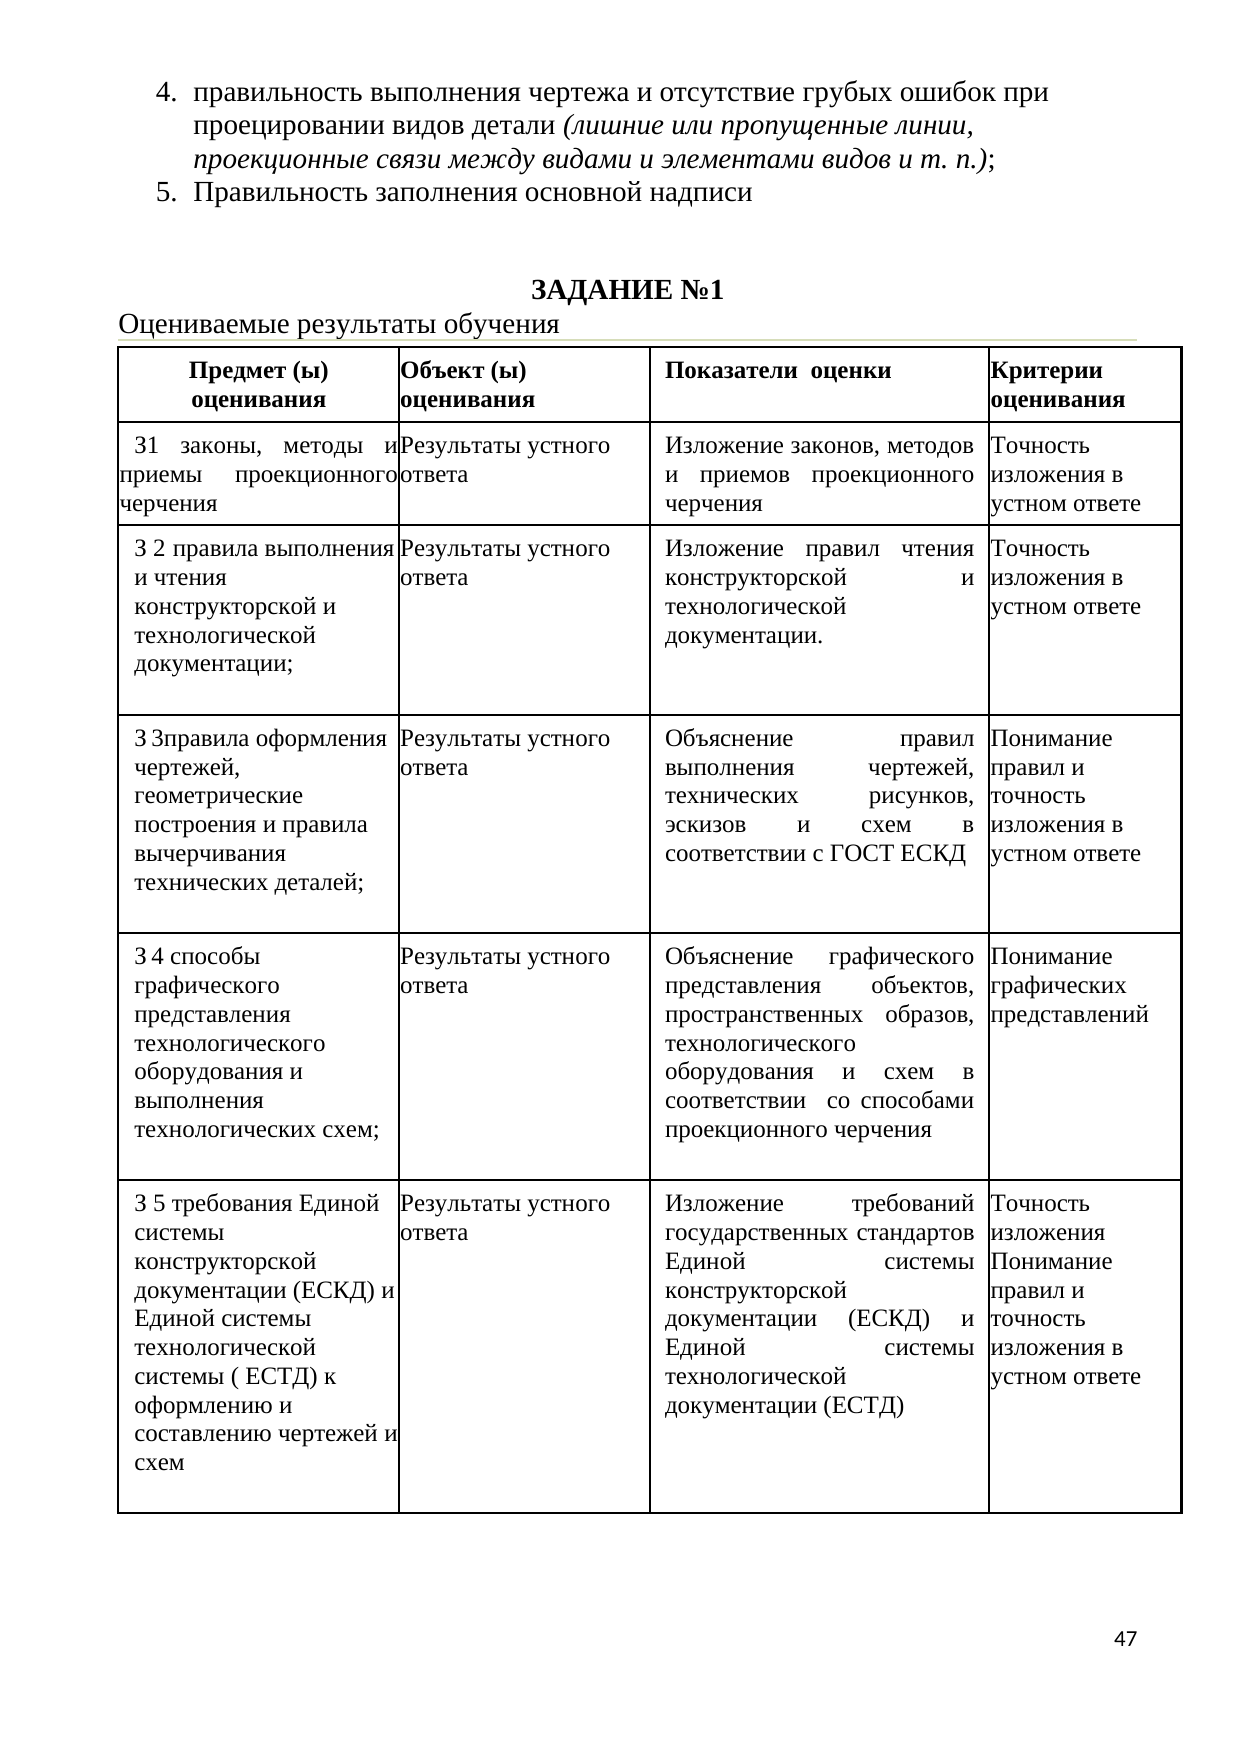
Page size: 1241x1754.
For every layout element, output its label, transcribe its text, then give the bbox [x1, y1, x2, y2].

list правильность выполнения чертежа и отсутствие грубых ошибок при проецировании видов детали (лишние или пропущенные линии, проекционные связи между видами и элементами видов и т. п.); [156, 74, 1137, 174]
table_cell Изложение правил чтения конструкторской и технологической документации. [651, 526, 988, 713]
table_cell Результаты устного ответа [400, 526, 649, 713]
list Правильность заполнения основной надписи [156, 174, 1137, 208]
table_cell Точность изложения Понимание правил и точность изложения в устном ответе [990, 1181, 1180, 1512]
table_cell Изложение требований государственных стандартов Единой системы конструкторской документации (ЕСКД) и Единой системы технологической документации (ЕСТД) [651, 1181, 988, 1512]
table_cell Результаты устного ответа [400, 1181, 649, 1512]
table_header Объект (ы) оценивания [400, 348, 649, 421]
table_cell Результаты устного ответа [400, 716, 649, 932]
table_cell З1 законы, методы и приемы проекционного черчения [119, 423, 398, 524]
table_cell Понимание правил и точность изложения в устном ответе [990, 716, 1180, 932]
table_cell З 3правила оформления чертежей, геометрические построения и правила вычерчивания технических деталей; [119, 716, 398, 932]
table_cell Объяснение правил выполнения чертежей, технических рисунков, эскизов и схем в соответствии с ГОСТ ЕСКД [651, 716, 988, 932]
table_cell Объяснение графического представления объектов, пространственных образов, технологического оборудования и схем в соответствии со способами проекционного черчения [651, 934, 988, 1179]
table_header Показатели оценки [651, 348, 988, 421]
subtitle Оцениваемые результаты обучения [118, 306, 1137, 339]
table_cell З 5 требования Единой системы конструкторской документации (ЕСКД) и Единой системы технологической системы ( ЕСТД) к оформлению и составлению чертежей и схем [119, 1181, 398, 1512]
table_cell З 4 способы графического представления технологического оборудования и выполнения технологических схем; [119, 934, 398, 1179]
table_header Критерии оценивания [990, 348, 1180, 421]
table_header Предмет (ы) оценивания [119, 348, 398, 421]
text ЗАДАНИЕ №1 [118, 272, 1137, 306]
table_cell Результаты устного ответа [400, 934, 649, 1179]
table_cell Результаты устного ответа [400, 423, 649, 524]
table_cell Точность изложения в устном ответе [990, 526, 1180, 713]
table_cell Точность изложения в устном ответе [990, 423, 1180, 524]
table_cell Понимание графических представлений [990, 934, 1180, 1179]
table_cell З 2 правила выполнения и чтения конструкторской и технологической документации; [119, 526, 398, 713]
table_cell Изложение законов, методов и приемов проекционного черчения [651, 423, 988, 524]
